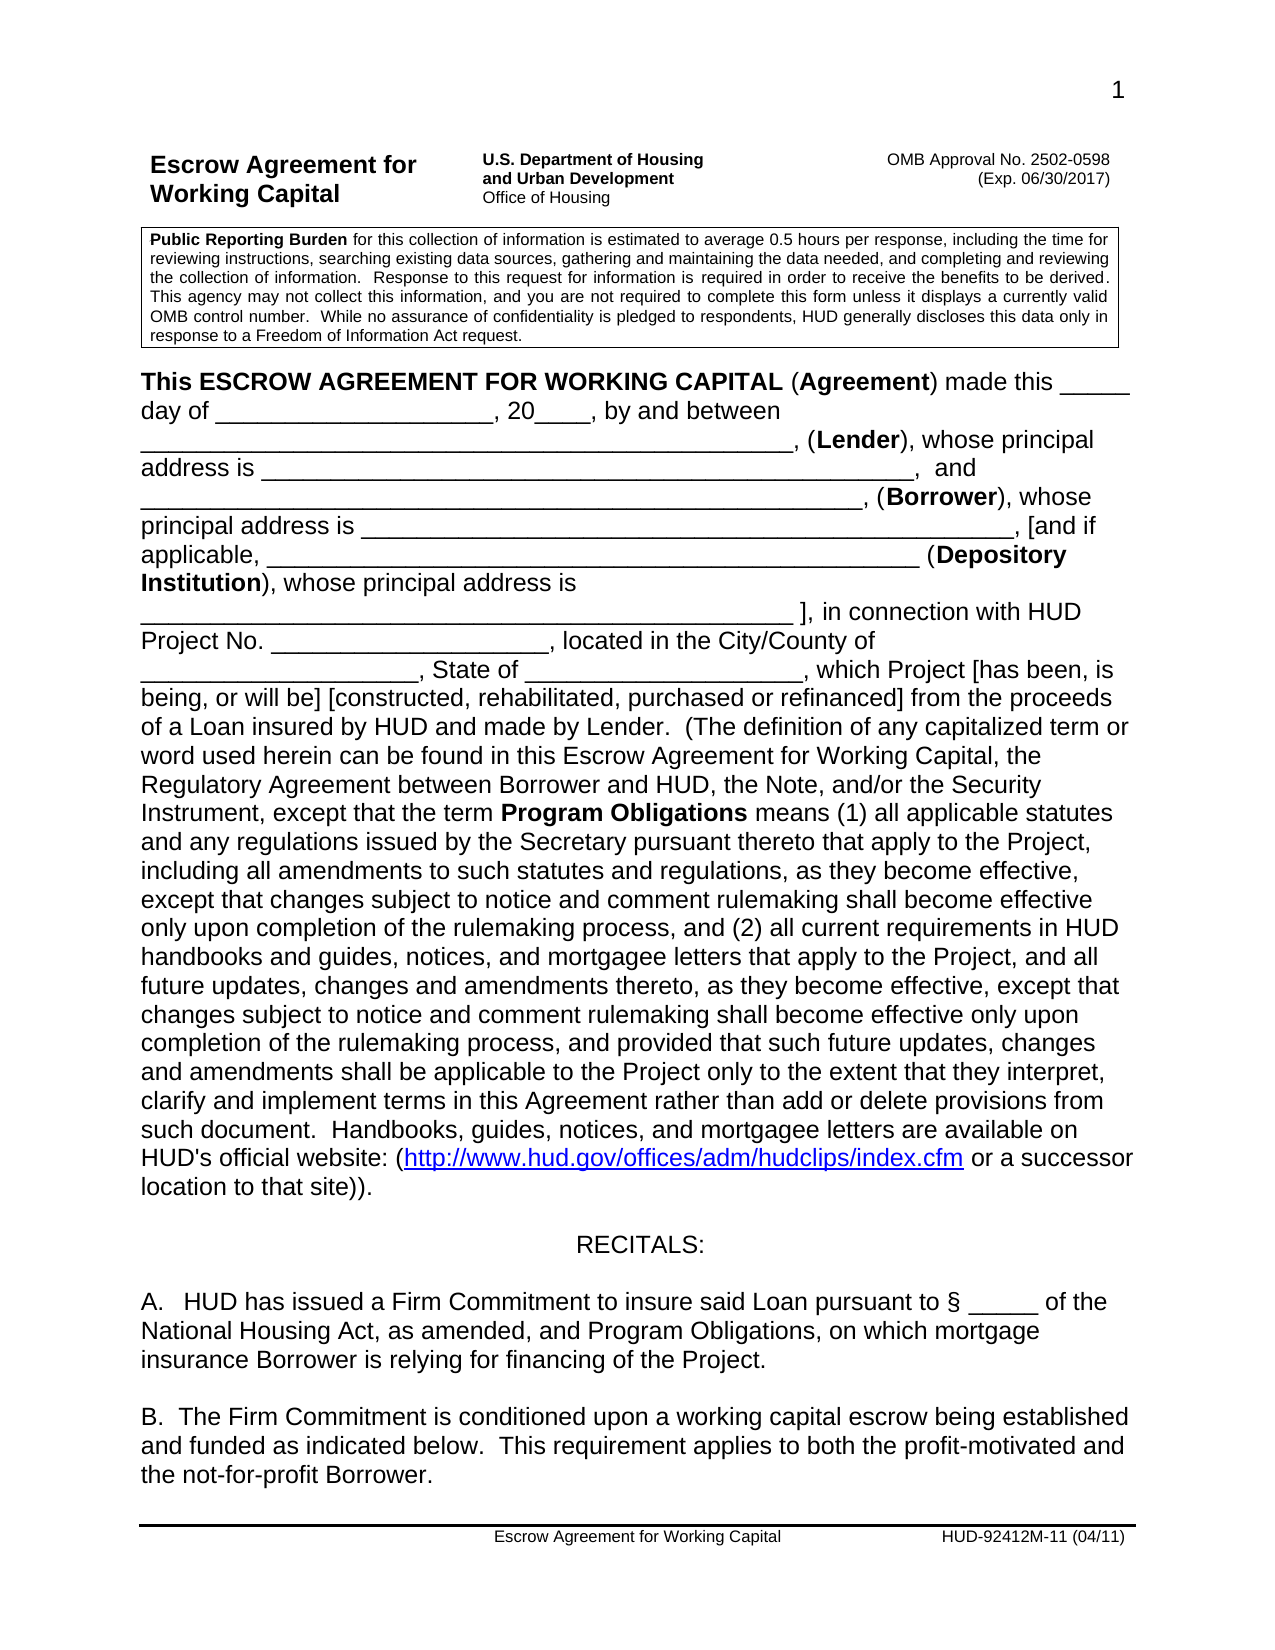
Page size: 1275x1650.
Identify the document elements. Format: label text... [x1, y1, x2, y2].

table_header U.S. Department of Housing and Urban Development Office of Housing [471, 150, 804, 207]
text RECITALS: [141, 1229, 1140, 1258]
text A. HUD has issued a Firm Commitment to insure said Loan pursuant to § _____ of the National Housing Act, as amended, and Program Obligations, on which mortgage insurance Borrower is relying for financing of the Project. [141, 1287, 1140, 1373]
text Public Reporting Burden for this collection of information is estimated to average 0.5 hours per response, including the time for reviewing instructions, searching existing data sources, gathering and maintaining the data needed, and completing and reviewing the collection of information. Response to this request for information is required in order to receive the benefits to be derived. This agency may not collect this information, and you are not required to complete this form unless it displays a currently valid OMB control number. While no assurance of confidentiality is pledged to respondents, HUD generally discloses this data only in response to a Freedom of Information Act request. [142, 228, 1118, 347]
text This ESCROW AGREEMENT FOR WORKING CAPITAL (Agreement) made this _____ day of ____________________, 20____, by and between _______________________________________________, (Lender), whose principal address is _______________________________________________, and ____________________________________________________, (Borrower), whose principal address is _______________________________________________, [and if applicable, _______________________________________________ (Depository Institution), whose principal address is _______________________________________________ ], in connection with HUD Project No. ____________________, located in the City/County of ____________________, State of ____________________, which Project [has been, is being, or will be] [constructed, rehabilitated, purchased or refinanced] from the proceeds of a Loan insured by HUD and made by Lender. (The definition of any capitalized term or word used herein can be found in this Escrow Agreement for Working Capital, the Regulatory Agreement between Borrower and HUD, the Note, and/or the Security Instrument, except that the term Program Obligations means (1) all applicable statutes and any regulations issued by the Secretary pursuant thereto that apply to the Project, including all amendments to such statutes and regulations, as they become effective, except that changes subject to notice and comment rulemaking shall become effective only upon completion of the rulemaking process, and (2) all current requirements in HUD handbooks and guides, notices, and mortgagee letters that apply to the Project, and all future updates, changes and amendments thereto, as they become effective, except that changes subject to notice and comment rulemaking shall become effective only upon completion of the rulemaking process, and provided that such future updates, changes and amendments shall be applicable to the Project only to the extent that they interpret, clarify and implement terms in this Agreement rather than add or delete provisions from such document. Handbooks, guides, notices, and mortgagee letters are available on HUD's official website: (http://www.hud.gov/offices/adm/hudclips/index.cfm or a successor location to that site)). [141, 367, 1140, 1201]
text B. The Firm Commitment is conditioned upon a working capital escrow being established and funded as indicated below. This requirement applies to both the profit-motivated and the not-for-profit Borrower. [141, 1402, 1140, 1488]
table_header Escrow Agreement for Working Capital [139, 150, 471, 207]
table_header OMB Approval No. 2502-0598 (Exp. 06/30/2017) [804, 150, 1136, 207]
